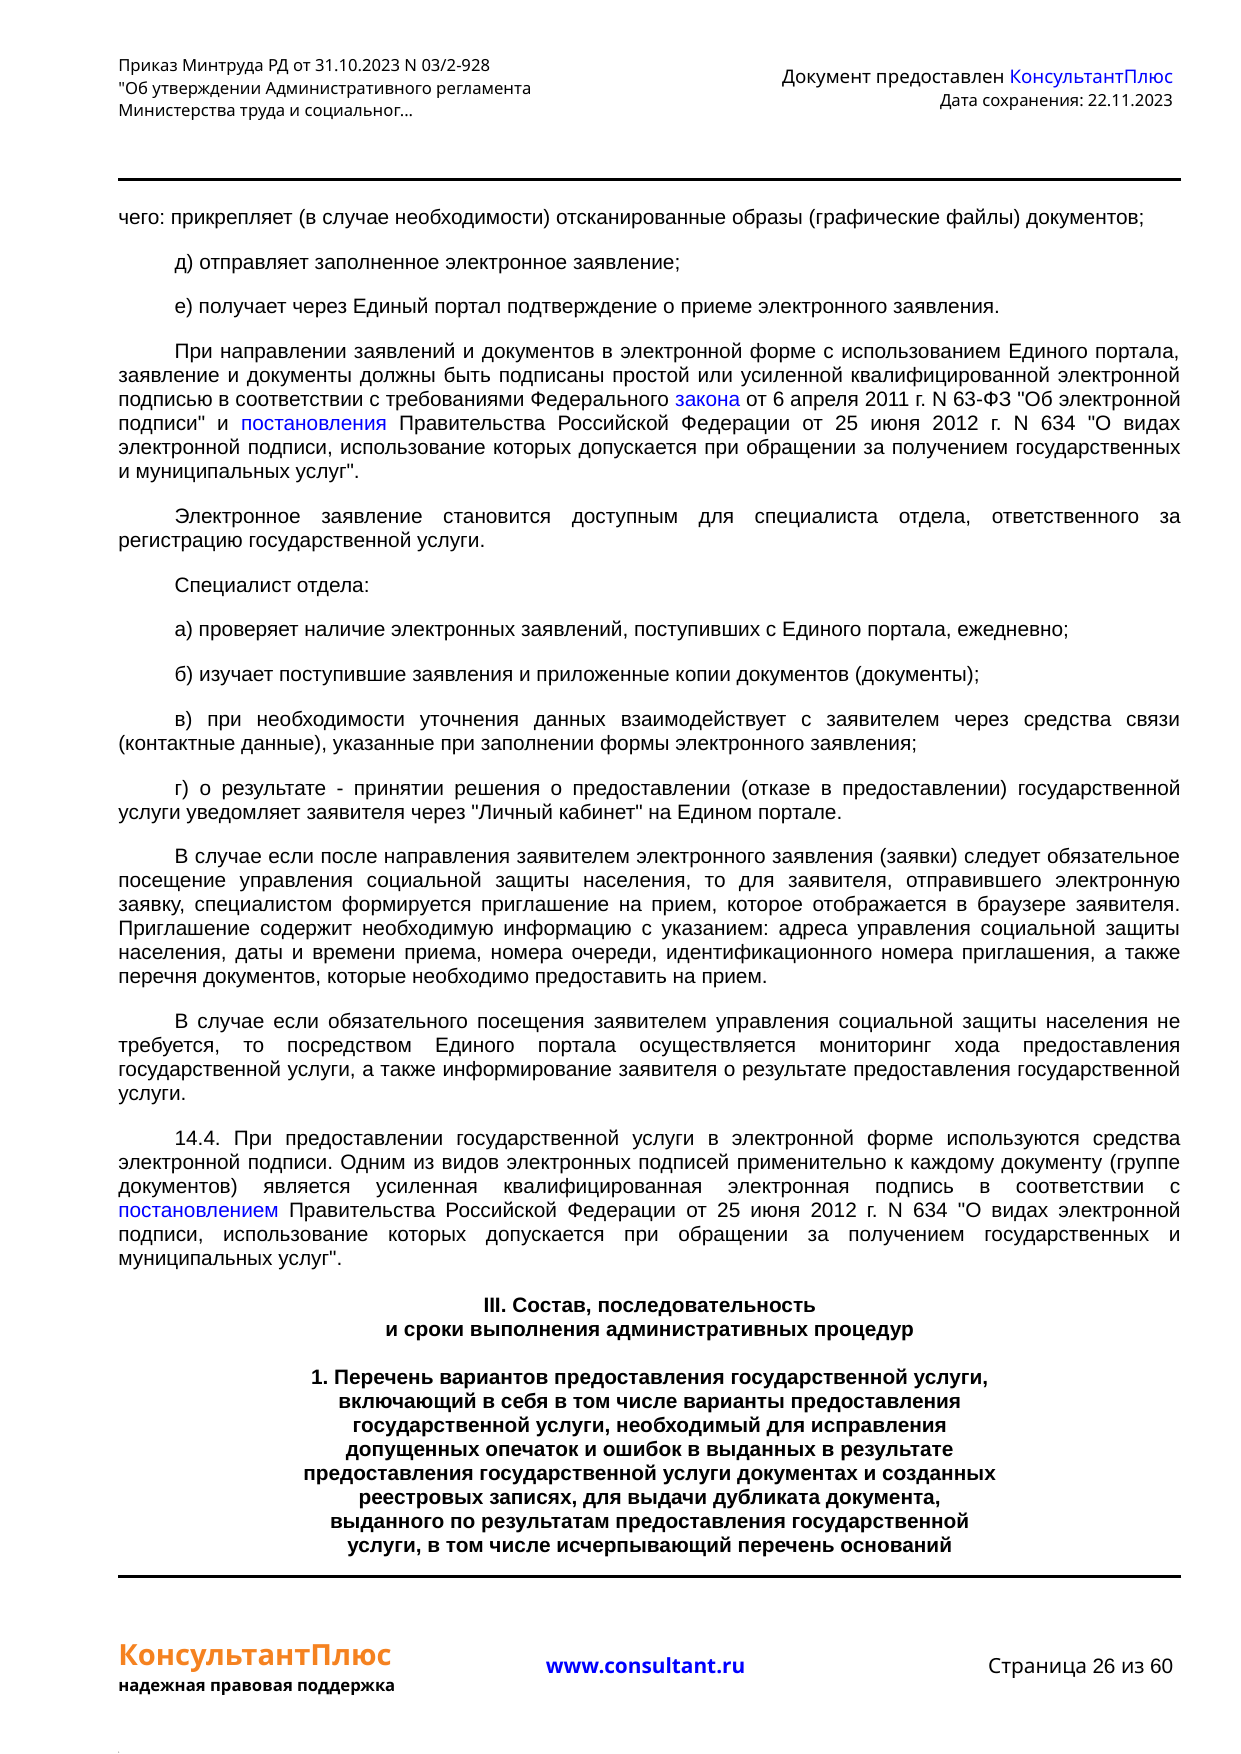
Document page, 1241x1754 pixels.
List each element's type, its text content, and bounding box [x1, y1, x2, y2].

title государственной услуги, необходимый для исправления [118, 1413, 1181, 1437]
text Электронное заявление становится доступным для специалиста отдела, ответственного за регистрацию государственной услуги. [118, 504, 1181, 552]
text При направлении заявлений и документов в электронной форме с использованием Единого портала, заявление и документы должны быть подписаны простой или усиленной квалифицированной электронной подписью в соответствии с требованиями Федерального закона от 6 апреля 2011 г. N 63-ФЗ "Об электронной подписи" и постановления Правительства Российской Федерации от 25 июня 2012 г. N 634 "О видах электронной подписи, использование которых допускается при обращении за получением государственных и муниципальных услуг". [118, 339, 1181, 483]
title предоставления государственной услуги документах и созданных [118, 1461, 1181, 1485]
title 1. Перечень вариантов предоставления государственной услуги, [118, 1365, 1181, 1389]
text е) получает через Единый портал подтверждение о приеме электронного заявления. [118, 294, 1181, 318]
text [118, 205, 1181, 229]
text б) изучает поступившие заявления и приложенные копии документов (документы); [118, 662, 1181, 686]
title выданного по результатам предоставления государственной [118, 1509, 1181, 1533]
title реестровых записях, для выдачи дубликата документа, [118, 1485, 1181, 1509]
text 14.4. При предоставлении государственной услуги в электронной форме используются средства электронной подписи. Одним из видов электронных подписей применительно к каждому документу (группе документов) является усиленная квалифицированная электронная подпись в соответствии с постановлением Правительства Российской Федерации от 25 июня 2012 г. N 634 "О видах электронной подписи, использование которых допускается при обращении за получением государственных и муниципальных услуг". [118, 1126, 1181, 1269]
text В случае если обязательного посещения заявителем управления социальной защиты населения не требуется, то посредством Единого портала осуществляется мониторинг хода предоставления государственной услуги, а также информирование заявителя о результате предоставления государственной услуги. [118, 1009, 1181, 1105]
title и сроки выполнения административных процедур [118, 1317, 1181, 1341]
title включающий в себя в том числе варианты предоставления [118, 1389, 1181, 1413]
title III. Состав, последовательность [118, 1293, 1181, 1317]
title допущенных опечаток и ошибок в выданных в результате [118, 1437, 1181, 1461]
title услуги, в том числе исчерпывающий перечень оснований [118, 1533, 1181, 1557]
text В случае если после направления заявителем электронного заявления (заявки) следует обязательное посещение управления социальной защиты населения, то для заявителя, отправившего электронную заявку, специалистом формируется приглашение на прием, которое отображается в браузере заявителя. Приглашение содержит необходимую информацию с указанием: адреса управления социальной защиты населения, даты и времени приема, номера очереди, идентификационного номера приглашения, а также перечня документов, которые необходимо предоставить на прием. [118, 844, 1181, 988]
text а) проверяет наличие электронных заявлений, поступивших с Единого портала, ежедневно; [118, 617, 1181, 641]
text в) при необходимости уточнения данных взаимодействует с заявителем через средства связи (контактные данные), указанные при заполнении формы электронного заявления; [118, 707, 1181, 755]
text г) о результате - принятии решения о предоставлении (отказе в предоставлении) государственной услуги уведомляет заявителя через "Личный кабинет" на Едином портале. [118, 776, 1181, 823]
text д) отправляет заполненное электронное заявление; [118, 249, 1181, 273]
text Специалист отдела: [118, 572, 1181, 596]
